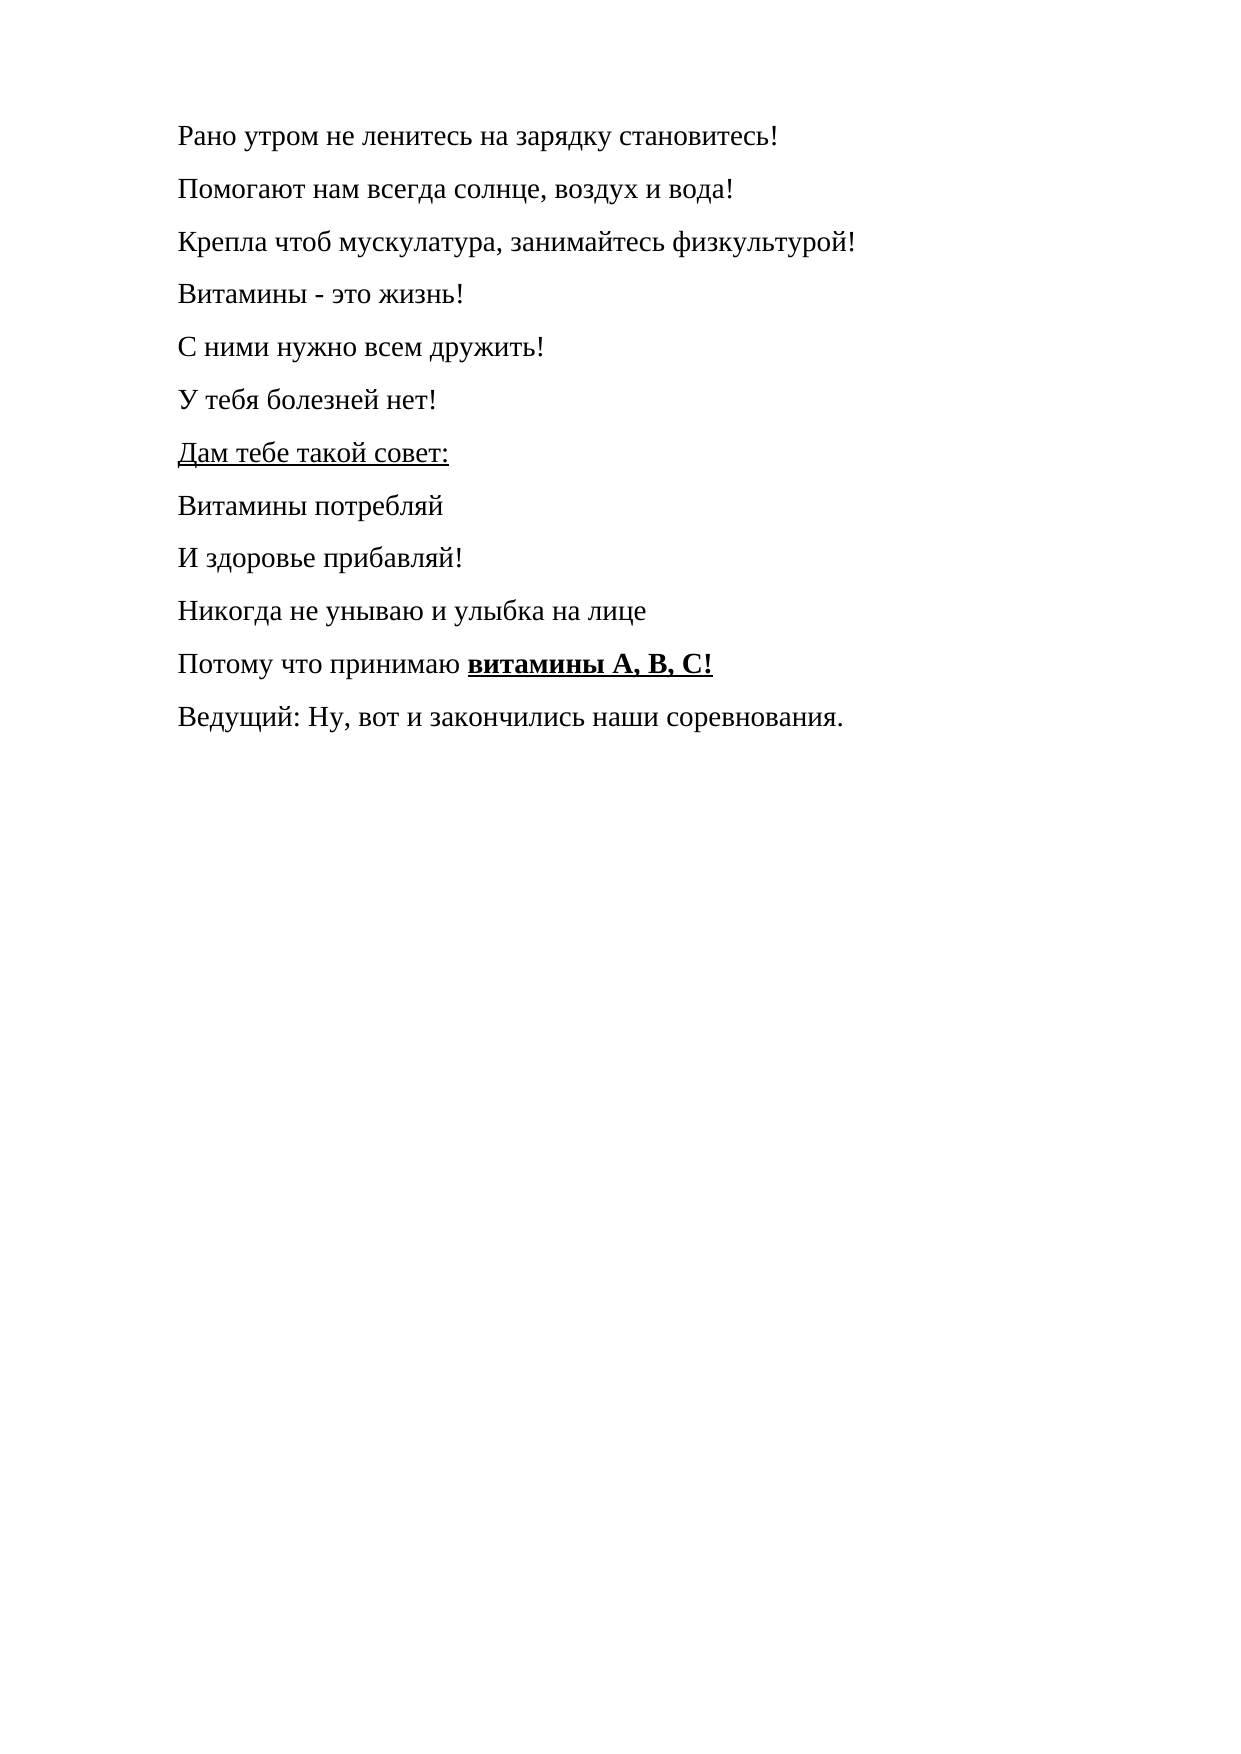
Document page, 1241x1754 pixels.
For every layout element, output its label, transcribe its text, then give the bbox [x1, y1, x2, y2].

text У тебя болезней нет! [177, 382, 1152, 416]
text Никогда не унываю и улыбка на лице [177, 593, 1152, 627]
text Потому что принимаю витамины А, В, С! [177, 646, 1152, 680]
text Ведущий: Ну, вот и закончились наши соревнования. [177, 699, 1152, 733]
text Крепла чтоб мускулатура, занимайтесь физкультурой! [177, 224, 1152, 257]
text Помогают нам всегда солнце, воздух и вода! [177, 171, 1152, 204]
text Витамины - это жизнь! [177, 277, 1152, 310]
text Дам тебе такой совет: [177, 435, 1152, 468]
text Витамины потребляй [177, 488, 1152, 521]
text И здоровье прибавляй! [177, 541, 1152, 574]
text Рано утром не ленитесь на зарядку становитесь! [177, 118, 1152, 152]
text С ними нужно всем дружить! [177, 329, 1152, 363]
